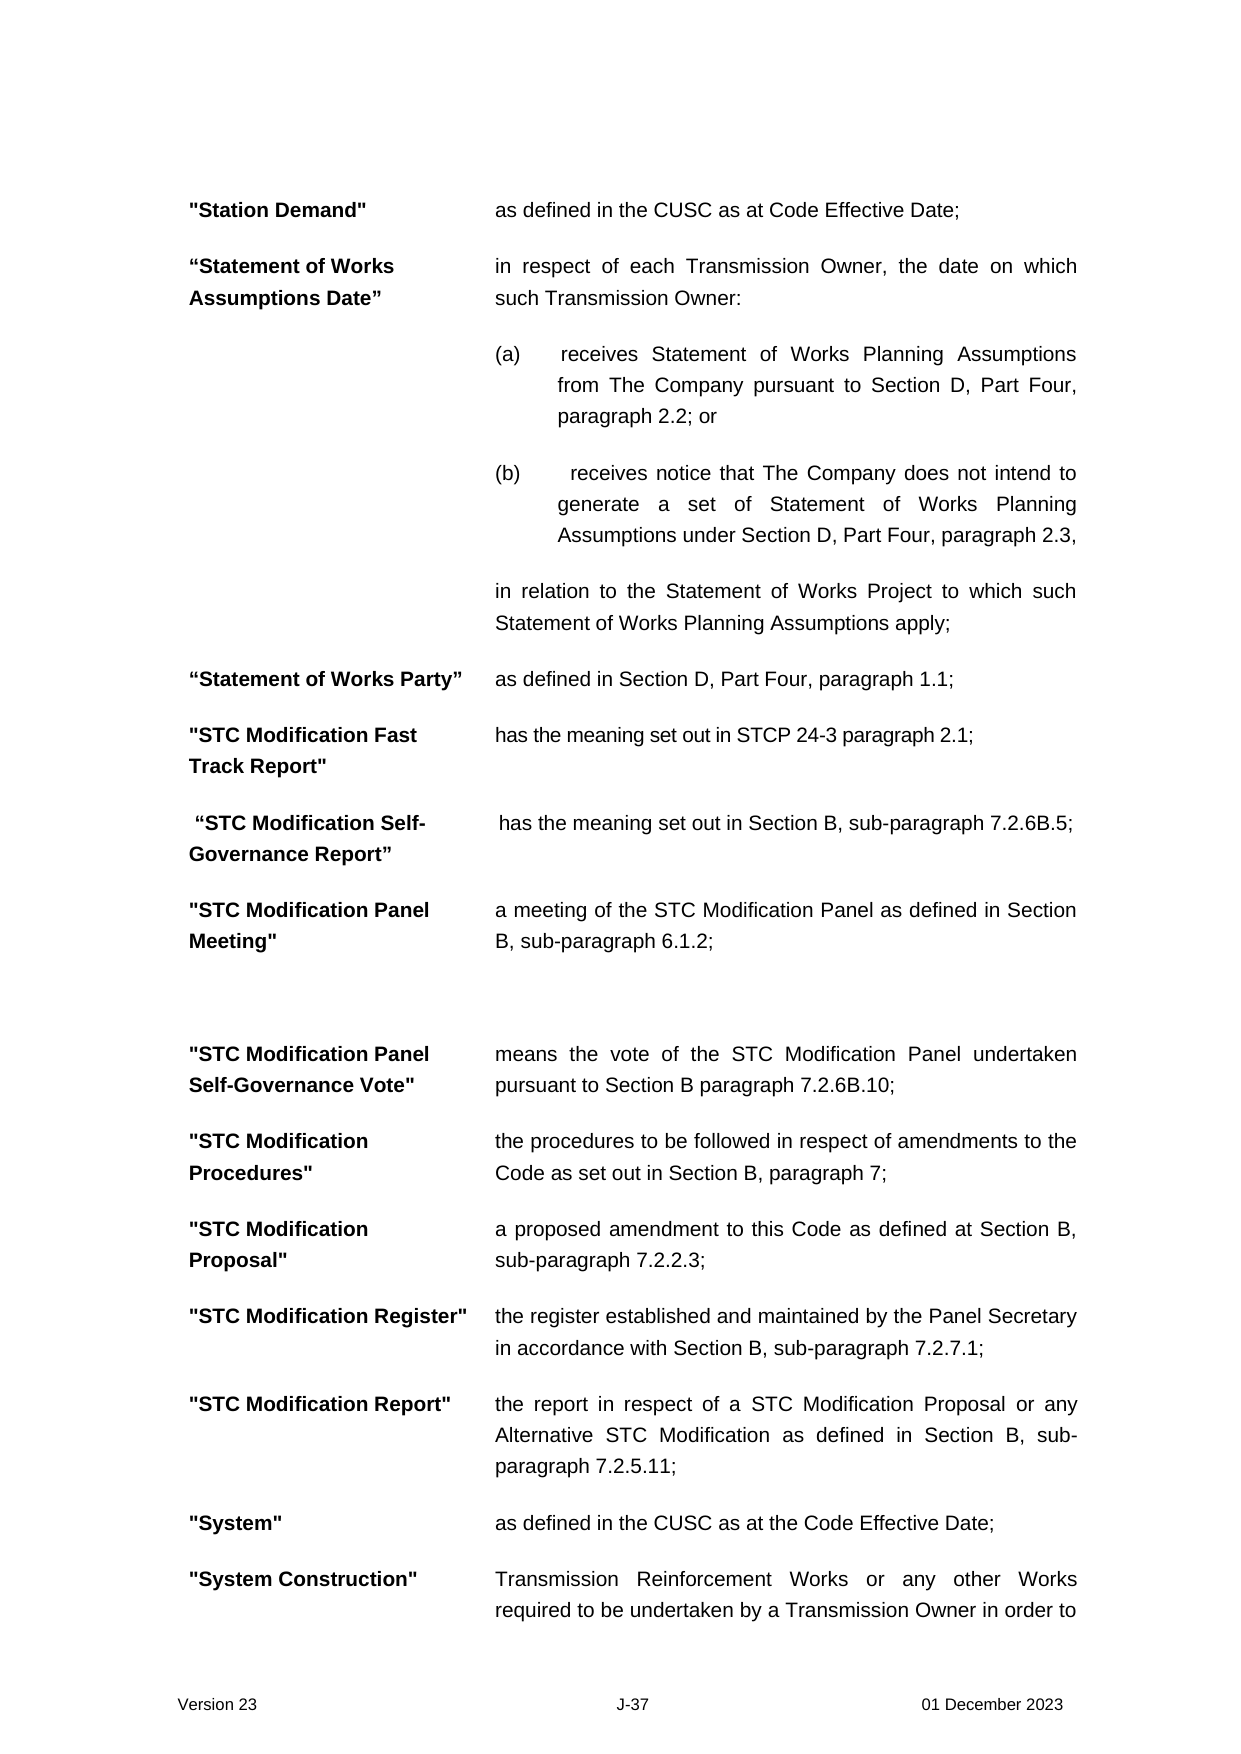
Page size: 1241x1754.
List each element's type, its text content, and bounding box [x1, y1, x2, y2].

table_cell “STC Modification Self-Governance Report” [177, 803, 484, 891]
table_cell as defined in the CUSC as at the Code Effective Date; [484, 1503, 1089, 1559]
table_cell as defined in Section D, Part Four, paragraph 1.1; [484, 659, 1089, 716]
table_cell "STC Modification Register" [177, 1297, 484, 1384]
table_cell "Station Demand" [177, 191, 484, 247]
table_cell the procedures to be followed in respect of amendments to the Code as set out in Section B, paragraph 7; [484, 1122, 1089, 1209]
table_cell "STC Modification Report" [177, 1384, 484, 1503]
table_cell "System" [177, 1503, 484, 1559]
table_cell as defined in the CUSC as at Code Effective Date; [484, 191, 1089, 247]
table_cell has the meaning set out in STCP 24-3 paragraph 2.1; [484, 716, 1089, 803]
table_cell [177, 1559, 484, 1622]
table_cell a proposed amendment to this Code as defined at Section B, sub-paragraph 7.2.2.3; [484, 1209, 1089, 1297]
table_cell "STC Modification Panel Self-Governance Vote" [177, 1034, 484, 1122]
table_cell "STC Modification Procedures" [177, 1122, 484, 1209]
table_cell the register established and maintained by the Panel Secretary in accordance with Section B, sub-paragraph 7.2.7.1; [484, 1297, 1089, 1384]
table_cell in respect of each Transmission Owner, the date on which such Transmission Owner: (a) receives Statement of Works Planning Assumptions from The Company pursuant to Section D, Part Four, paragraph 2.2; or (b) receives notice that The Company does not intend to generate a set of Statement of Works Planning Assumptions under Section D, Part Four, paragraph 2.3, in relation to the Statement of Works Project to which such Statement of Works Planning Assumptions apply; [484, 247, 1089, 659]
table_cell “Statement of Works Assumptions Date” [177, 247, 484, 659]
table_cell "STC Modification Fast Track Report" [177, 716, 484, 803]
table_cell "STC Modification Proposal" [177, 1209, 484, 1297]
table_cell the report in respect of a STC Modification Proposal or any Alternative STC Modification as defined in Section B, sub-paragraph 7.2.5.11; [484, 1384, 1089, 1503]
table_cell “Statement of Works Party” [177, 659, 484, 716]
table_cell means the vote of the STC Modification Panel undertaken pursuant to Section B paragraph 7.2.6B.10; [484, 1034, 1089, 1122]
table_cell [484, 1559, 1089, 1622]
table_cell "STC Modification Panel Meeting" [177, 891, 484, 1034]
table_cell a meeting of the STC Modification Panel as defined in Section B, sub-paragraph 6.1.2; [484, 891, 1089, 1034]
table_cell has the meaning set out in Section B, sub-paragraph 7.2.6B.5; [484, 803, 1089, 891]
